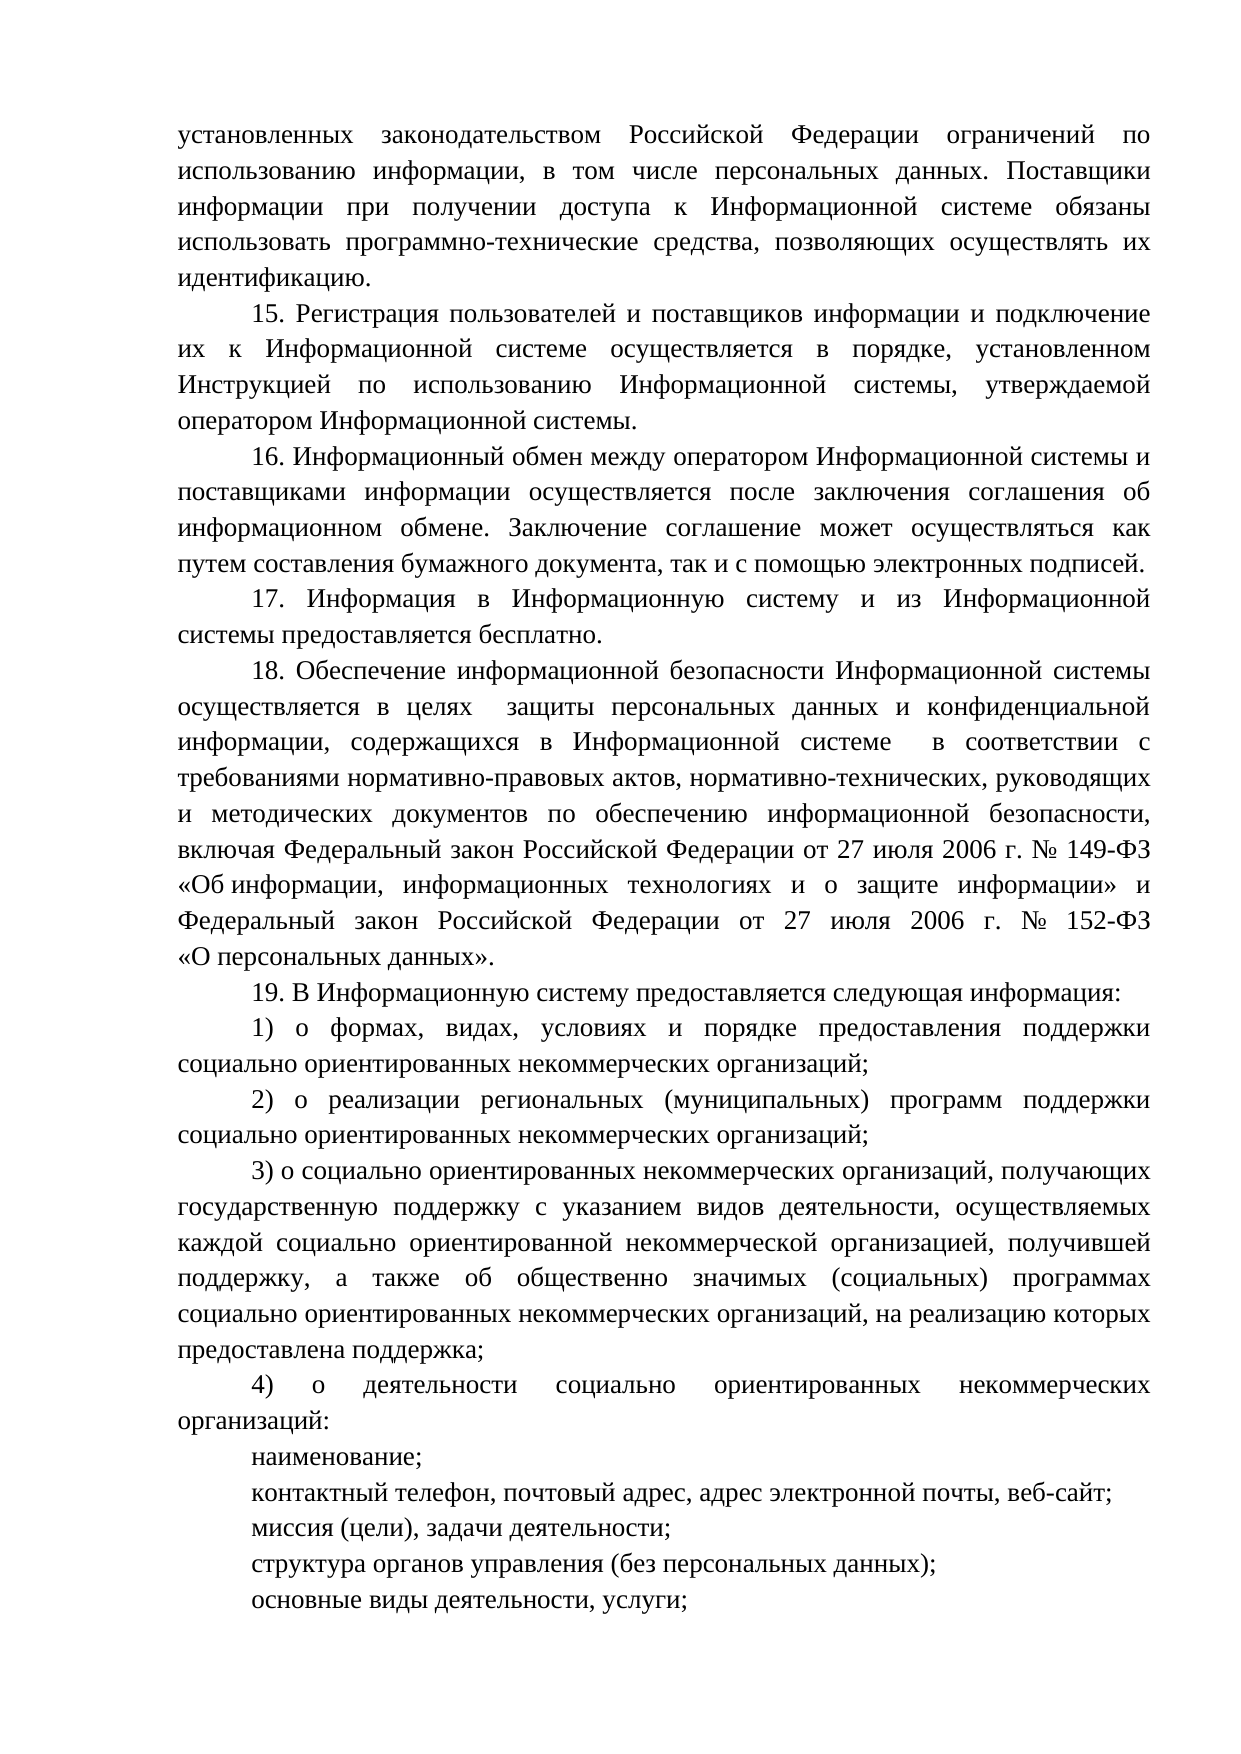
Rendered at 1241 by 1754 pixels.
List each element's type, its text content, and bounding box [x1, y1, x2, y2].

text 4) о деятельности социально ориентированных некоммерческих организаций: [177, 1369, 1152, 1436]
text 2) о реализации региональных (муниципальных) программ поддержки социально ориентированных некоммерческих организаций; [177, 1083, 1152, 1150]
text контактный телефон, почтовый адрес, адрес электронной почты, веб-сайт; [177, 1476, 1152, 1507]
text 19. В Информационную систему предоставляется следующая информация: [177, 976, 1152, 1007]
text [177, 118, 1152, 292]
text основные виды деятельности, услуги; [177, 1583, 1152, 1614]
text 15. Регистрация пользователей и поставщиков информации и подключение их к Информационной системе осуществляется в порядке, установленном Инструкцией по использованию Информационной системы, утверждаемой оператором Информационной системы. [177, 297, 1152, 435]
text 18. Обеспечение информационной безопасности Информационной системы осуществляется в целях защиты персональных данных и конфиденциальной информации, содержащихся в Информационной системе в соответствии с требованиями нормативно-правовых актов, нормативно-технических, руководящих и методических документов по обеспечению информационной безопасности, включая Федеральный закон Российской Федерации от 27 июля . № 149-ФЗ «Об информации, информационных технологиях и о защите информации» и Федеральный закон Российской Федерации от 27 июля . № 152-ФЗ «О персональных данных». [177, 654, 1152, 971]
text миссия (цели), задачи деятельности; [177, 1512, 1152, 1543]
text 17. Информация в Информационную систему и из Информационной системы предоставляется бесплатно. [177, 583, 1152, 649]
text 3) о социально ориентированных некоммерческих организаций, получающих государственную поддержку с указанием видов деятельности, осуществляемых каждой социально ориентированной некоммерческой организацией, получившей поддержку, а также об общественно значимых (социальных) программах социально ориентированных некоммерческих организаций, на реализацию которых предоставлена поддержка; [177, 1154, 1152, 1364]
text 1) о формах, видах, условиях и порядке предоставления поддержки социально ориентированных некоммерческих организаций; [177, 1011, 1152, 1078]
text 16. Информационный обмен между оператором Информационной системы и поставщиками информации осуществляется после заключения соглашения об информационном обмене. Заключение соглашение может осуществляться как путем составления бумажного документа, так и с помощью электронных подписей. [177, 440, 1152, 578]
text структура органов управления (без персональных данных); [177, 1547, 1152, 1578]
text наименование; [177, 1440, 1152, 1471]
